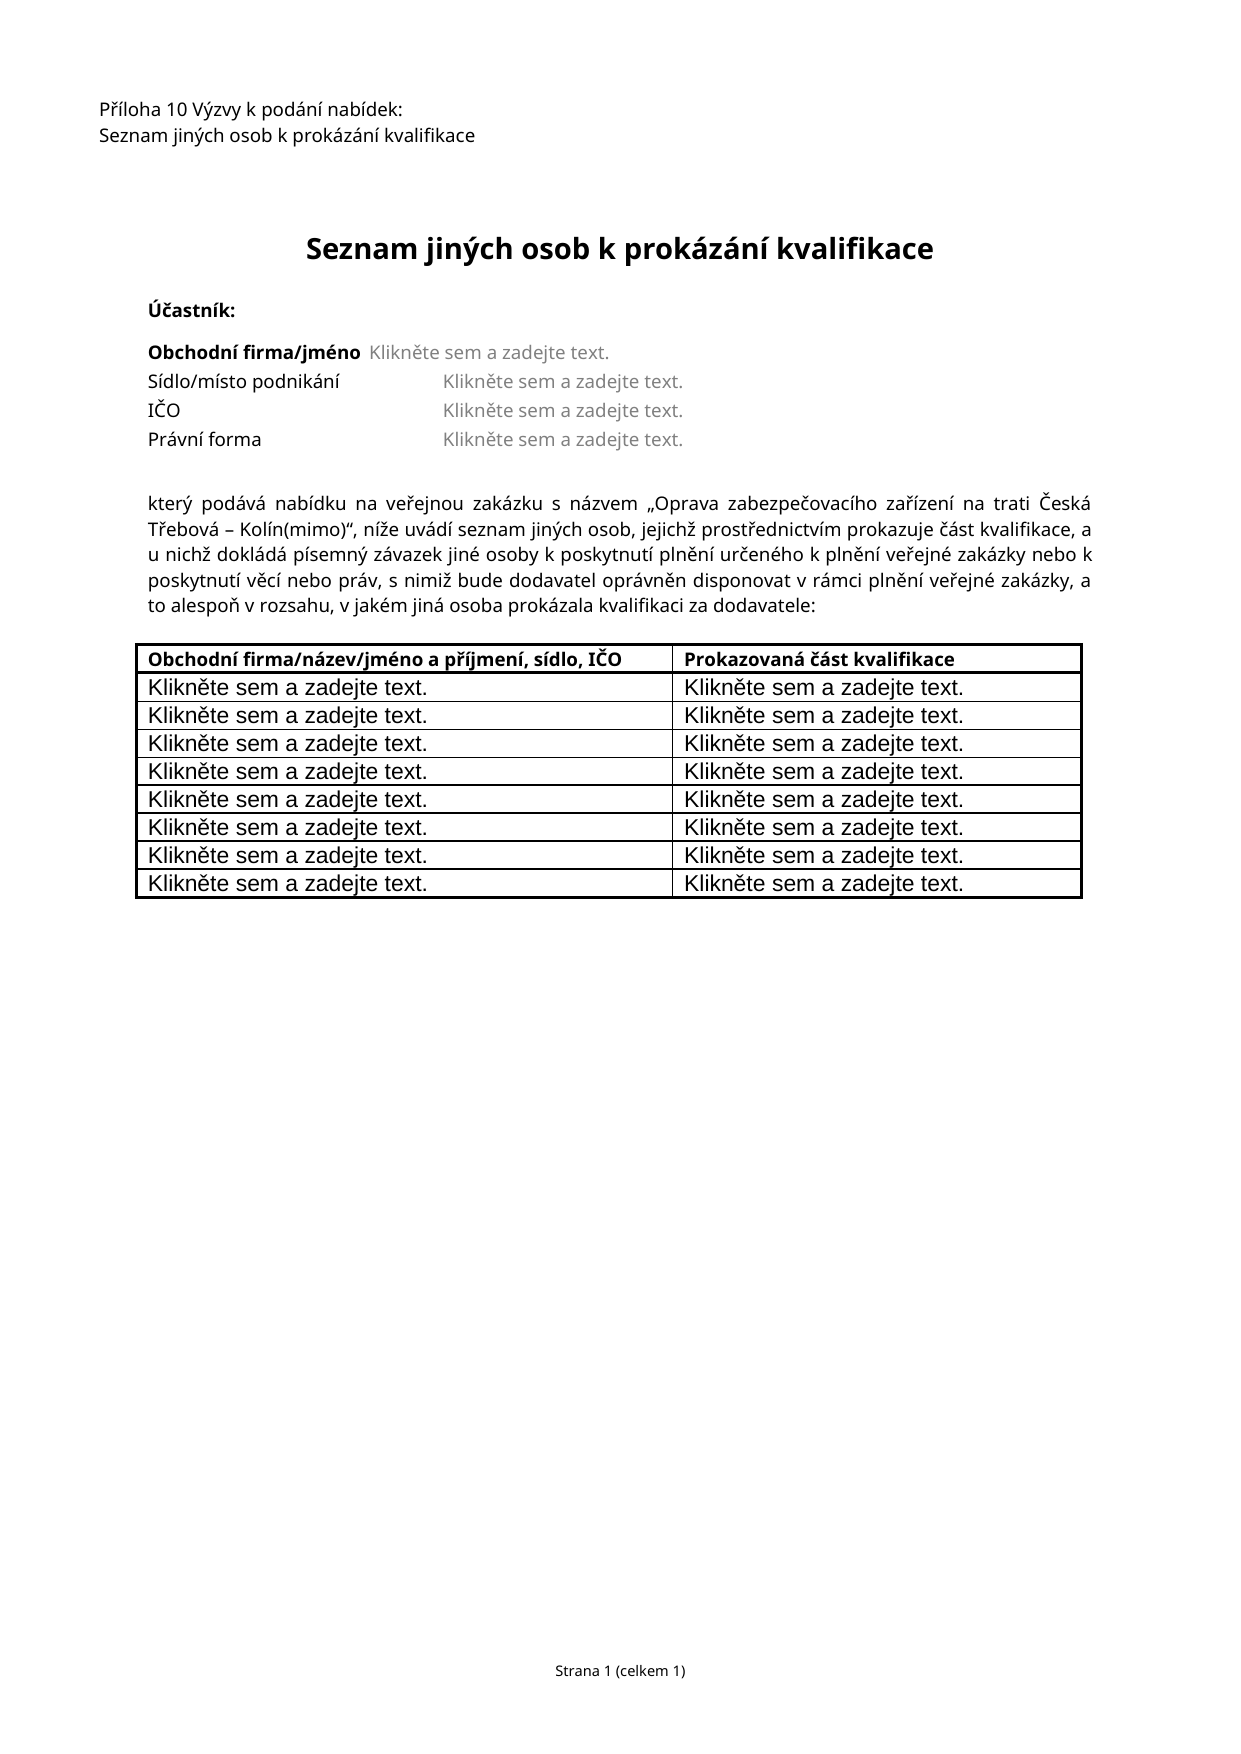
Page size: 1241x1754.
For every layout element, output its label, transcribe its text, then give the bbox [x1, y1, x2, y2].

table_header Prokazovaná část kvalifikace [673, 646, 1080, 671]
text který podává nabídku na veřejnou zakázku s názvem „Oprava zabezpečovacího zařízení na trati Česká Třebová – Kolín(mimo)“, níže uvádí seznam jiných osob, jejichž prostřednictvím prokazuje část kvalifikace, a u nichž dokládá písemný závazek jiné osoby k poskytnutí plnění určeného k plnění veřejné zakázky nebo k poskytnutí věcí nebo práv, s nimiž bude dodavatel oprávněn disponovat v rámci plnění veřejné zakázky, a to alespoň v rozsahu, v jakém jiná osoba prokázala kvalifikaci za dodavatele: [148, 490, 1093, 618]
text Obchodní firma/jméno [148, 336, 1093, 365]
title Seznam jiných osob k prokázání kvalifikace [148, 228, 1093, 268]
text Účastník: [148, 293, 1093, 324]
table_header Obchodní firma/název/jméno a příjmení, sídlo, IČO [138, 646, 672, 671]
text IČO [148, 394, 1093, 423]
text Sídlo/místo podnikání [148, 365, 1093, 394]
text Právní forma [148, 423, 1093, 452]
